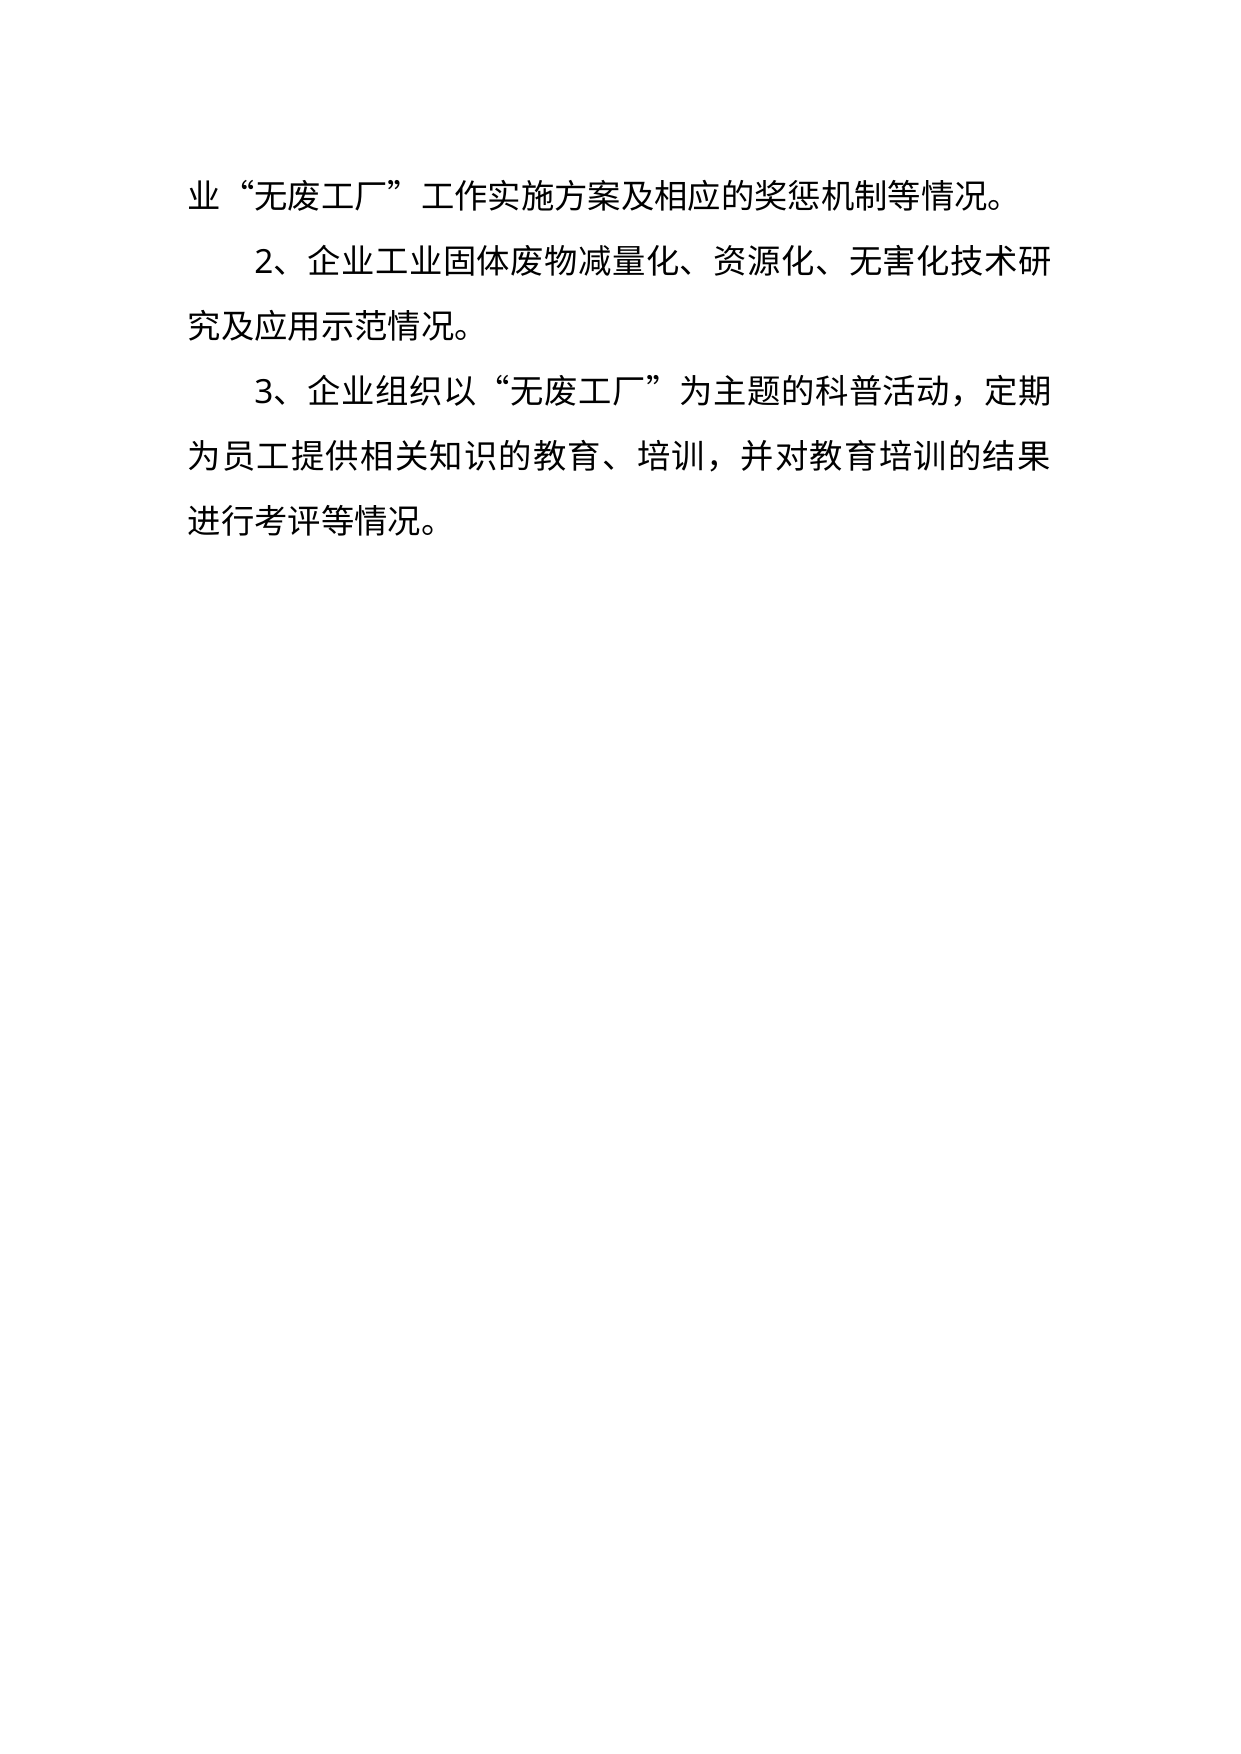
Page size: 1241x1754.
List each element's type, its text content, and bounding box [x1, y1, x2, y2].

list 2、企业工业固体废物减量化、资源化、无害化技术研究及应用示范情况。 [187, 227, 1053, 357]
list 3、企业组织以“无废工厂”为主题的科普活动，定期为员工提供相关知识的教育、培训，并对教育培训的结果进行考评等情况。 [187, 357, 1053, 552]
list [187, 162, 1053, 227]
